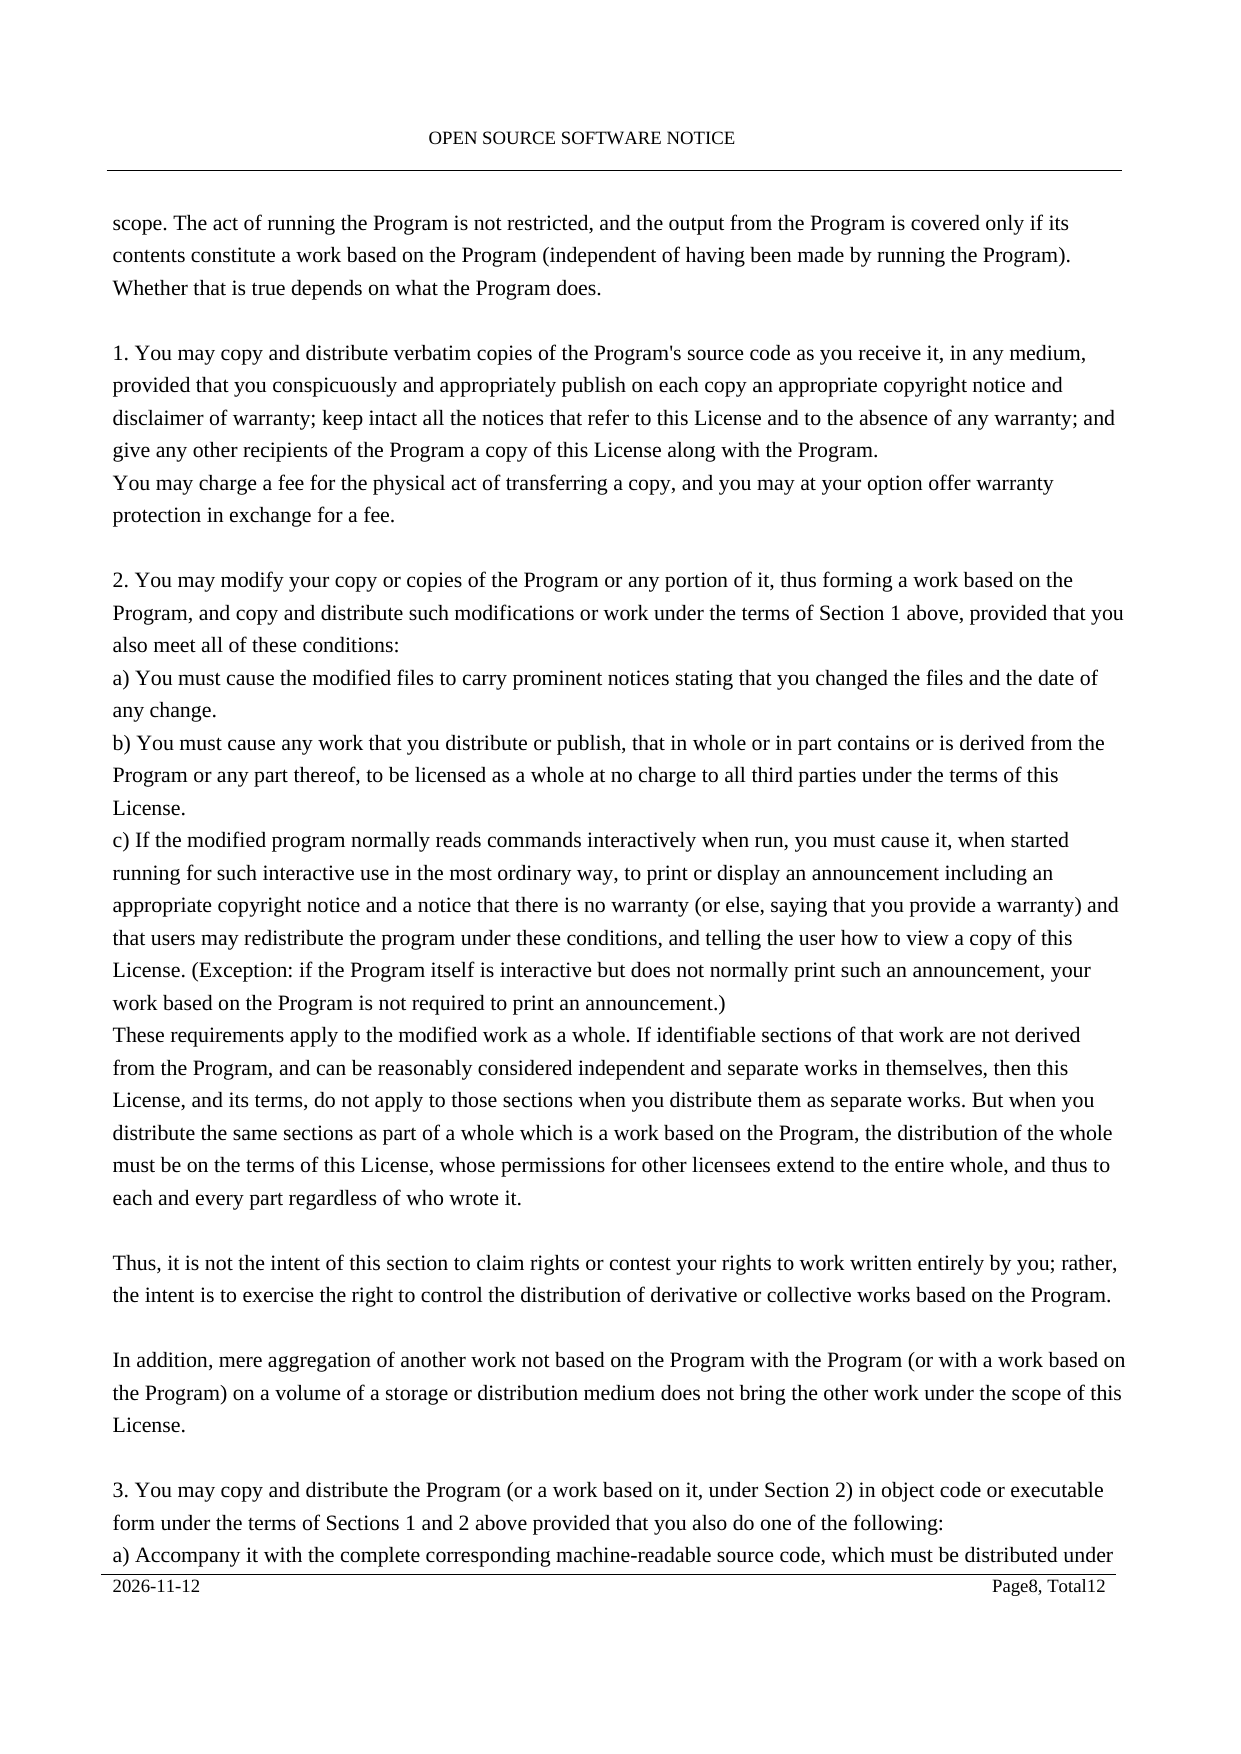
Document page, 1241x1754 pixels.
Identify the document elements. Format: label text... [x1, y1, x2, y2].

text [112, 1539, 1128, 1571]
text 1. You may copy and distribute verbatim copies of the Program's source code as you receive it, in any medium, provided that you conspicuously and appropriately publish on each copy an appropriate copyright notice and disclaimer of warranty; keep intact all the notices that refer to this License and to the absence of any warranty; and give any other recipients of the Program a copy of this License along with the Program. [112, 336, 1128, 466]
text a) You must cause the modified files to carry prominent notices stating that you changed the files and the date of any change. [112, 661, 1128, 726]
text c) If the modified program normally reads commands interactively when run, you must cause it, when started running for such interactive use in the most ordinary way, to print or display an announcement including an appropriate copyright notice and a notice that there is no warranty (or else, saying that you provide a warranty) and that users may redistribute the program under these conditions, and telling the user how to view a copy of this License. (Exception: if the Program itself is interactive but does not normally print such an announcement, your work based on the Program is not required to print an announcement.) [112, 824, 1128, 1019]
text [112, 206, 1128, 304]
text b) You must cause any work that you distribute or publish, that in whole or in part contains or is derived from the Program or any part thereof, to be licensed as a whole at no charge to all third parties under the terms of this License. [112, 726, 1128, 824]
text Thus, it is not the intent of this section to claim rights or contest your rights to work written entirely by you; rather, the intent is to exercise the right to control the distribution of derivative or collective works based on the Program. [112, 1246, 1128, 1311]
text These requirements apply to the modified work as a whole. If identifiable sections of that work are not derived from the Program, and can be reasonably considered independent and separate works in themselves, then this License, and its terms, do not apply to those sections when you distribute them as separate works. But when you distribute the same sections as part of a whole which is a work based on the Program, the distribution of the whole must be on the terms of this License, whose permissions for other licensees extend to the entire whole, and thus to each and every part regardless of who wrote it. [112, 1019, 1128, 1214]
text 2. You may modify your copy or copies of the Program or any portion of it, thus forming a work based on the Program, and copy and distribute such modifications or work under the terms of Section 1 above, provided that you also meet all of these conditions: [112, 564, 1128, 661]
text You may charge a fee for the physical act of transferring a copy, and you may at your option offer warranty protection in exchange for a fee. [112, 466, 1128, 531]
text 3. You may copy and distribute the Program (or a work based on it, under Section 2) in object code or executable form under the terms of Sections 1 and 2 above provided that you also do one of the following: [112, 1474, 1128, 1539]
text In addition, mere aggregation of another work not based on the Program with the Program (or with a work based on the Program) on a volume of a storage or distribution medium does not bring the other work under the scope of this License. [112, 1344, 1128, 1441]
